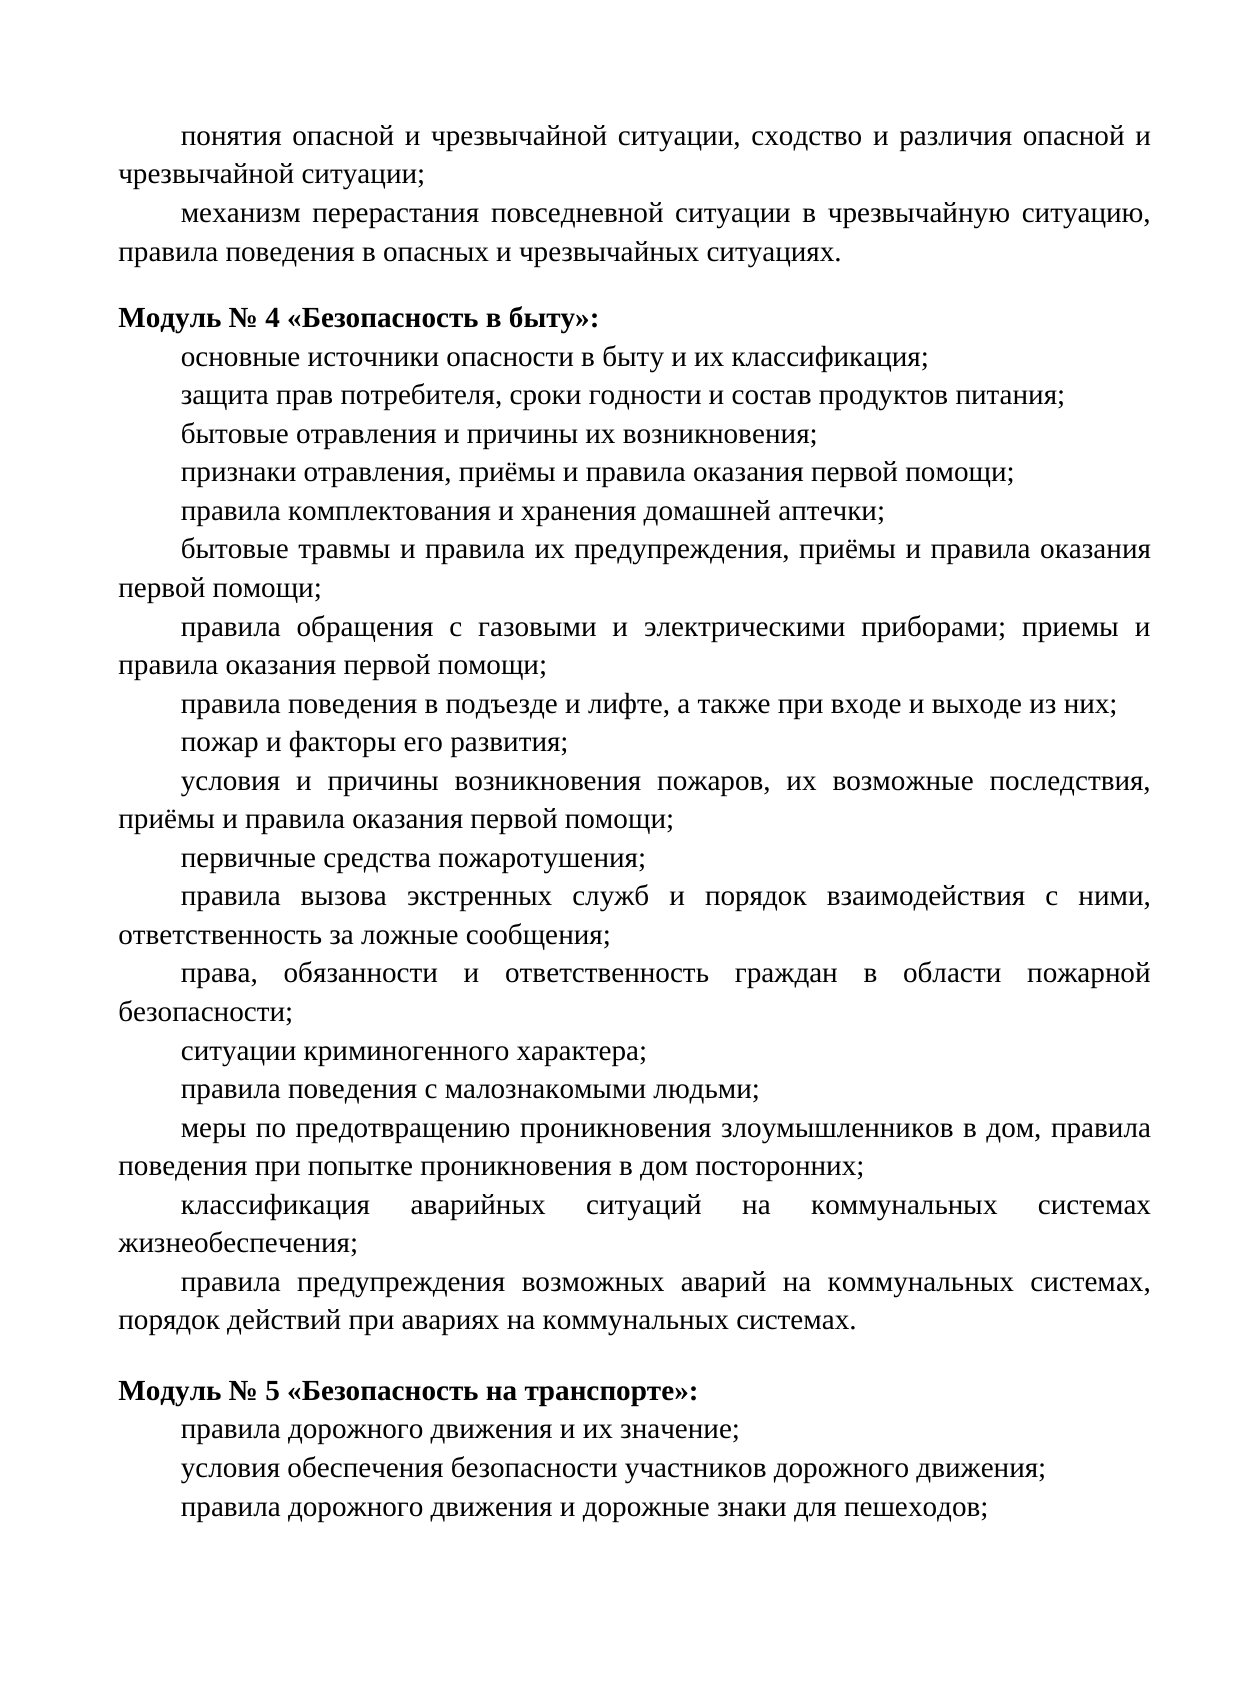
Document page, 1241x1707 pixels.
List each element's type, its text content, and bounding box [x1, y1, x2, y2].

text правила поведения с малознакомыми людьми; [118, 1071, 1152, 1105]
text бытовые травмы и правила их предупреждения, приёмы и правила оказания первой помощи; [118, 532, 1152, 604]
text механизм перерастания повседневной ситуации в чрезвычайную ситуацию, правила поведения в опасных и чрезвычайных ситуациях. [118, 195, 1152, 267]
text правила дорожного движения и дорожные знаки для пешеходов; [118, 1489, 1152, 1522]
text Модуль № 4 «Безопасность в быту»: [118, 300, 1152, 334]
text условия обеспечения безопасности участников дорожного движения; [118, 1450, 1152, 1484]
text меры по предотвращению проникновения злоумышленников в дом, правила поведения при попытке проникновения в дом посторонних; [118, 1110, 1152, 1182]
text классификация аварийных ситуаций на коммунальных системах жизнеобеспечения; [118, 1187, 1152, 1259]
text понятия опасной и чрезвычайной ситуации, сходство и различия опасной и чрезвычайной ситуации; [118, 118, 1152, 190]
text правила предупреждения возможных аварий на коммунальных системах, порядок действий при авариях на коммунальных системах. [118, 1264, 1152, 1336]
text условия и причины возникновения пожаров, их возможные последствия, приёмы и правила оказания первой помощи; [118, 763, 1152, 835]
text ситуации криминогенного характера; [118, 1033, 1152, 1066]
text правила поведения в подъезде и лифте, а также при входе и выходе из них; [118, 686, 1152, 719]
text правила дорожного движения и их значение; [118, 1412, 1152, 1445]
text правила обращения с газовыми и электрическими приборами; приемы и правила оказания первой помощи; [118, 609, 1152, 681]
text признаки отравления, приёмы и правила оказания первой помощи; [118, 454, 1152, 488]
text бытовые отравления и причины их возникновения; [118, 416, 1152, 449]
text права, обязанности и ответственность граждан в области пожарной безопасности; [118, 956, 1152, 1028]
text основные источники опасности в быту и их классификация; [118, 339, 1152, 372]
text правила комплектования и хранения домашней аптечки; [118, 493, 1152, 527]
text Модуль № 5 «Безопасность на транспорте»: [118, 1373, 1152, 1407]
text пожар и факторы его развития; [118, 724, 1152, 758]
text первичные средства пожаротушения; [118, 840, 1152, 873]
text правила вызова экстренных служб и порядок взаимодействия с ними, ответственность за ложные сообщения; [118, 878, 1152, 951]
text защита прав потребителя, сроки годности и состав продуктов питания; [118, 377, 1152, 411]
